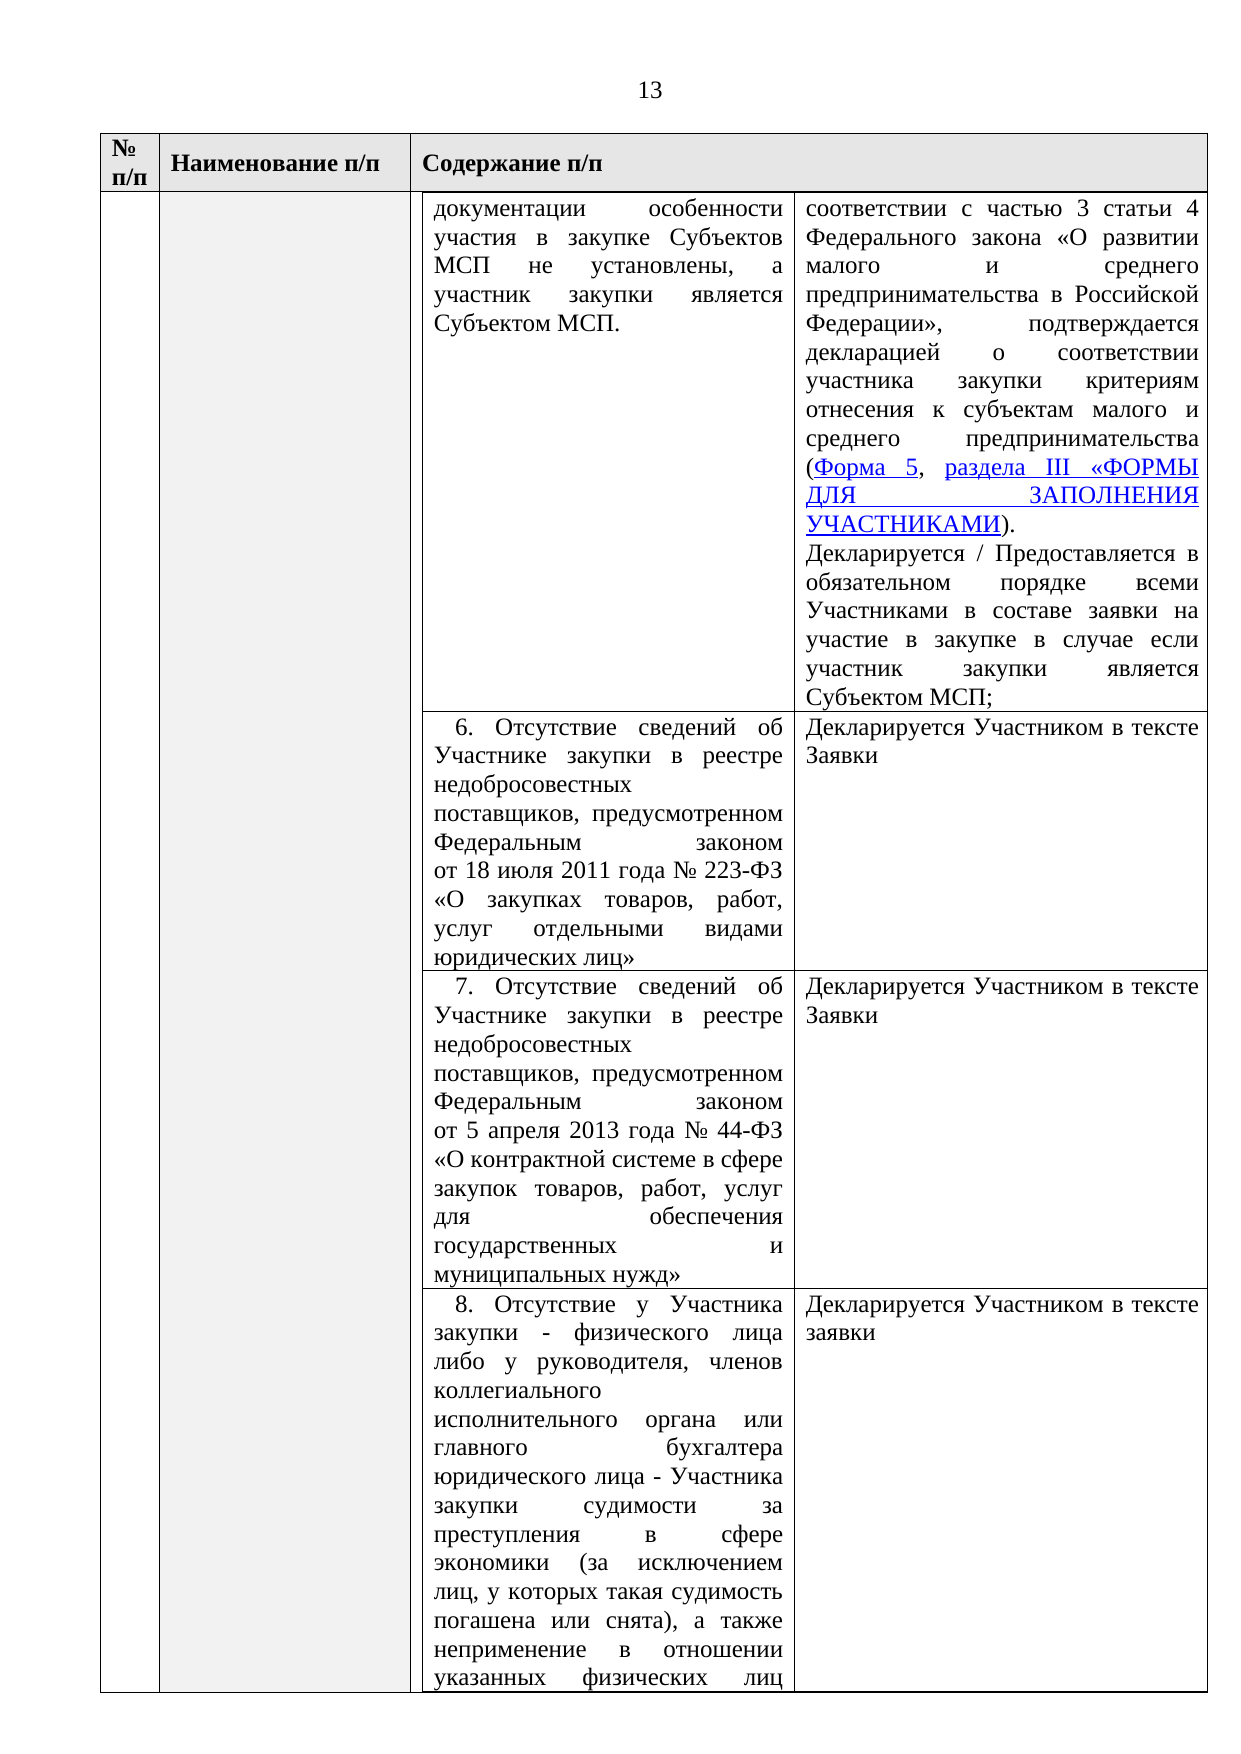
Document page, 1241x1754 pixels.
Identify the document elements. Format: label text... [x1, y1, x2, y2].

table_header Наименование п/п [160, 134, 410, 191]
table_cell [411, 192, 422, 1692]
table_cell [795, 193, 1207, 711]
table_header Содержание п/п [411, 134, 1207, 191]
table_header № п/п [101, 134, 159, 191]
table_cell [423, 1289, 794, 1691]
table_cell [795, 1289, 1207, 1691]
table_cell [160, 192, 410, 1692]
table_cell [423, 193, 794, 711]
table_cell [101, 192, 159, 1692]
